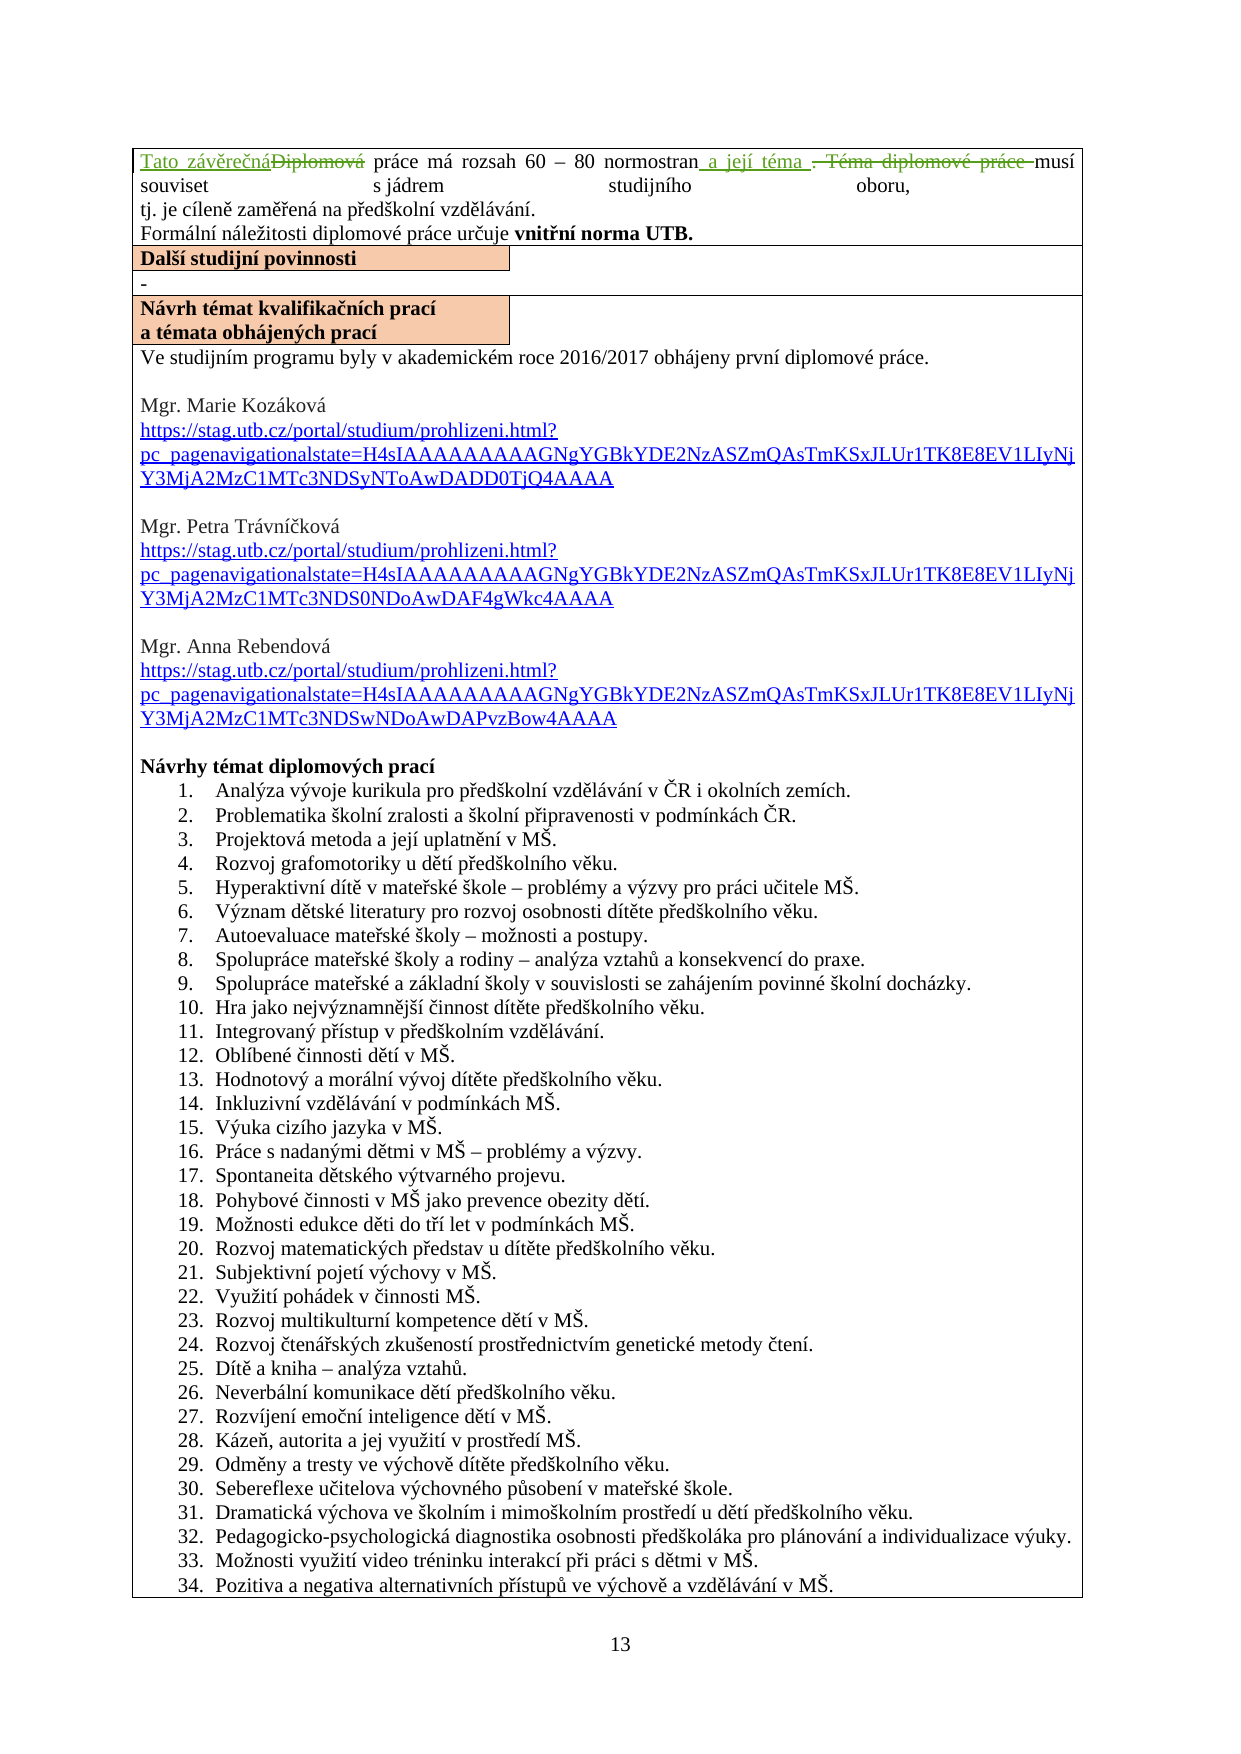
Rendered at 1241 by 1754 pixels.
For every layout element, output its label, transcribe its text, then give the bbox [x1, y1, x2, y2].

table_cell Další studijní povinnosti [133, 246, 509, 270]
table_cell [510, 246, 1082, 270]
table_cell Návrh témat kvalifikačních prací a témata obhájených prací [133, 296, 509, 344]
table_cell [133, 149, 1082, 245]
table_cell - [133, 270, 1082, 295]
table_cell [510, 296, 1082, 344]
